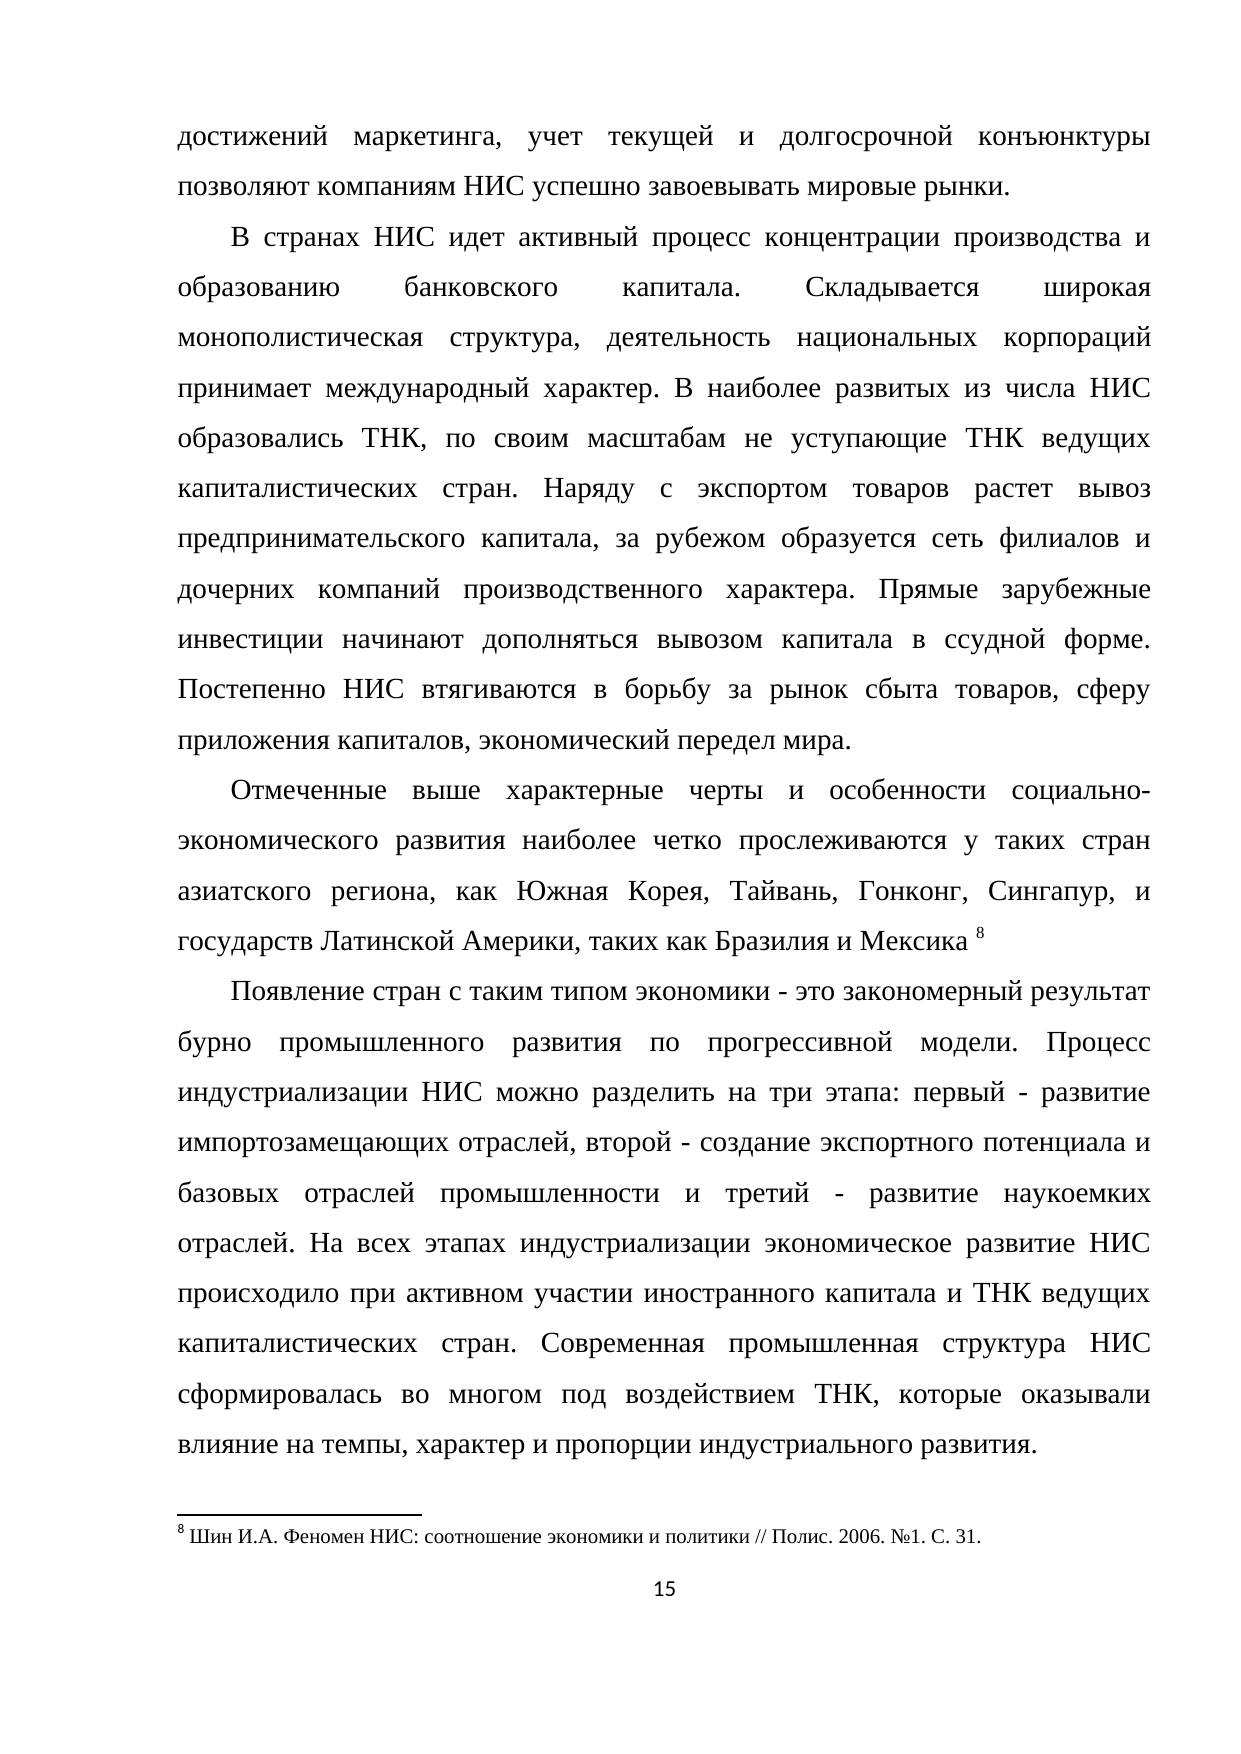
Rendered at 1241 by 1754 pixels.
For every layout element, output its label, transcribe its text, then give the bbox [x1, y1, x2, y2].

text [177, 118, 1152, 202]
text В странах НИС идет активный процесс концентрации производства и образованию банковского капитала. Складывается широкая монополистическая структура, деятельность национальных корпораций принимает международный характер. В наиболее развитых из числа НИС образовались ТНК, по своим масштабам не уступающие ТНК ведущих капиталистических стран. Наряду с экспортом товаров растет вывоз предпринимательского капитала, за рубежом образуется сеть филиалов и дочерних компаний производственного характера. Прямые зарубежные инвестиции начинают дополняться вывозом капитала в ссудной форме. Постепенно НИС втягиваются в борьбу за рынок сбыта товаров, сферу приложения капиталов, экономический передел мира. [177, 219, 1152, 755]
text Появление стран с таким типом экономики - это закономерный результат бурно промышленного развития по прогрессивной модели. Процесс индустриализации НИС можно разделить на три этапа: первый - развитие импортозамещающих отраслей, второй - создание экспортного потенциала и базовых отраслей промышленности и третий - развитие наукоемких отраслей. На всех этапах индустриализации экономическое развитие НИС происходило при активном участии иностранного капитала и ТНК ведущих капиталистических стран. Современная промышленная структура НИС сформировалась во многом под воздействием ТНК, которые оказывали влияние на темпы, характер и пропорции индустриального развития. [177, 973, 1152, 1460]
text Отмеченные выше характерные черты и особенности социально-экономического развития наиболее четко прослеживаются у таких стран азиатского региона, как Южная Корея, Тайвань, Гонконг, Сингапур, и государств Латинской Америки, таких как Бразилия и Мексика [177, 772, 1152, 957]
